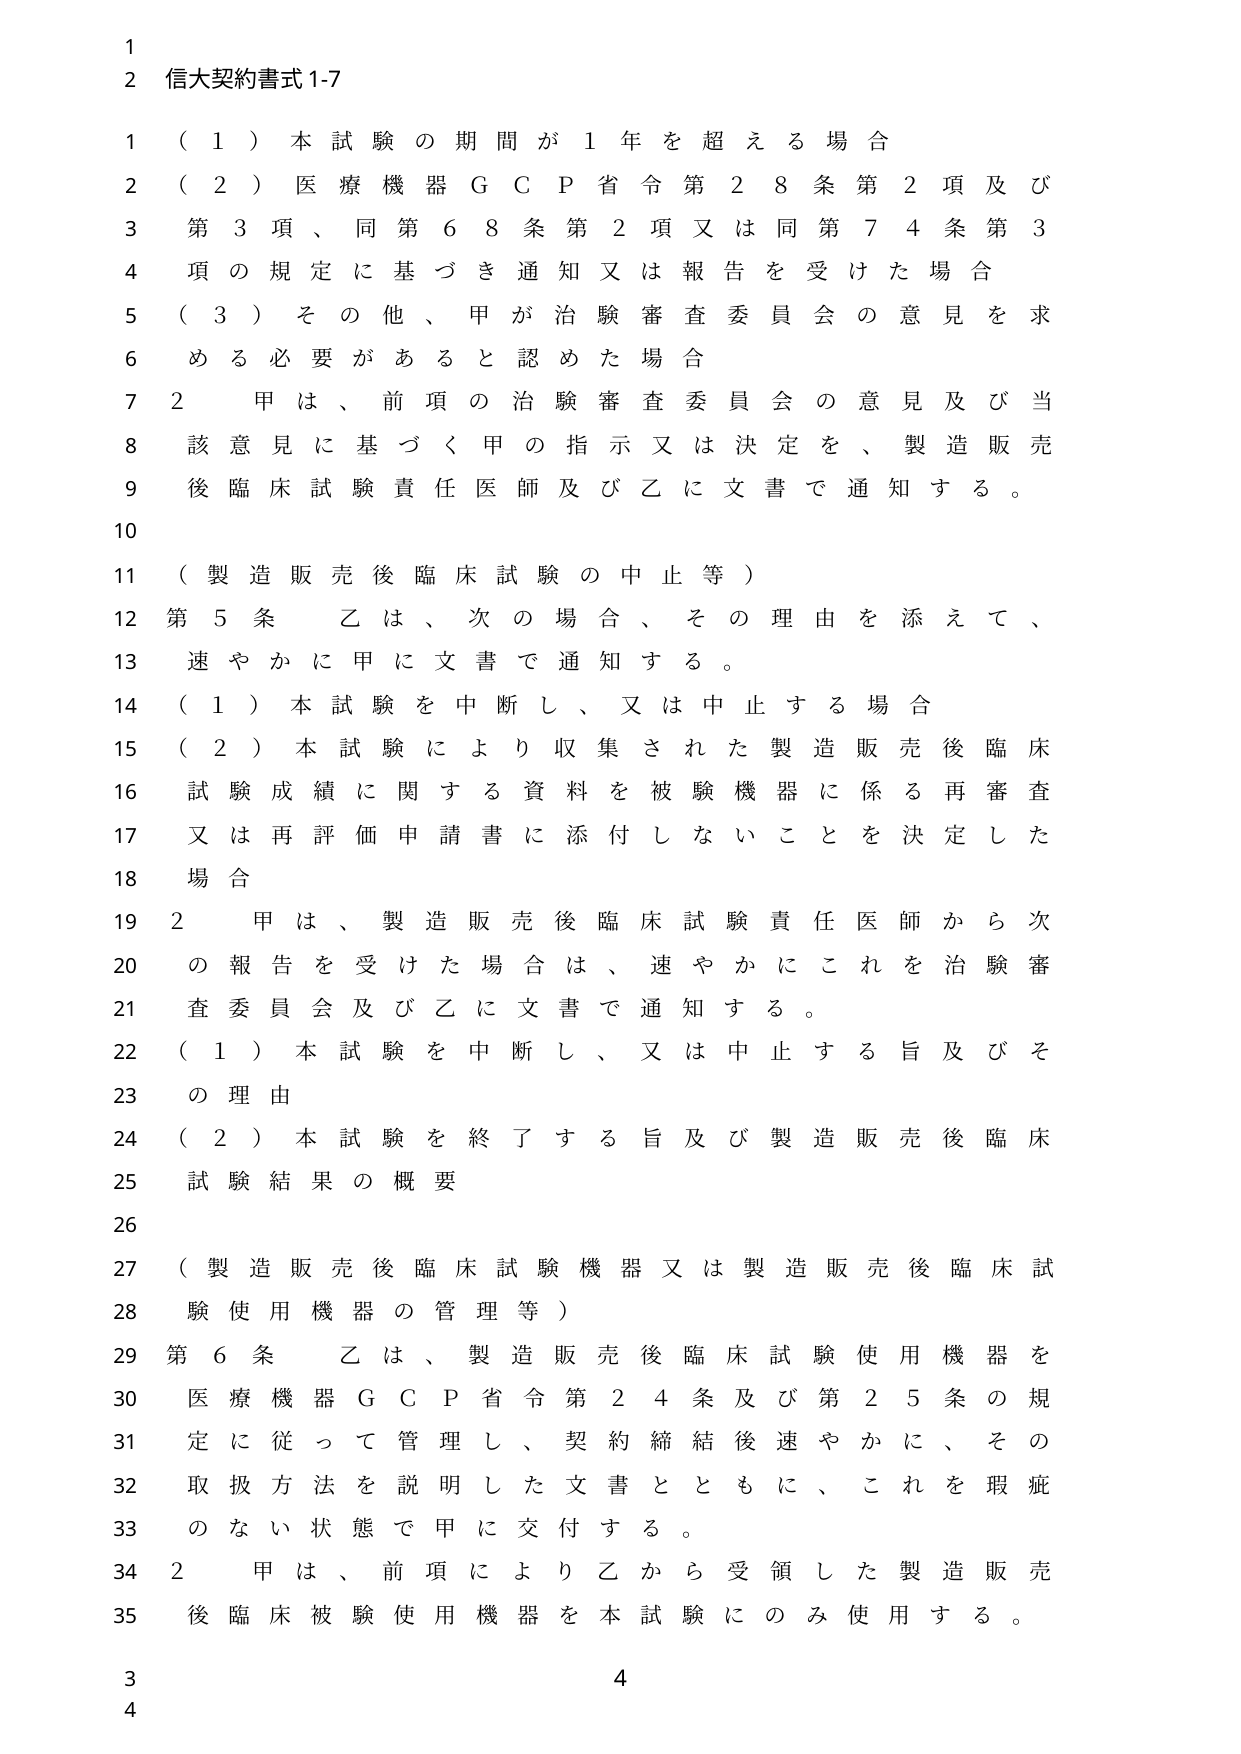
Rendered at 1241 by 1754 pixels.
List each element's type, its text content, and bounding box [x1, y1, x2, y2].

text （製造販売後臨床試験機器又は製造販売後臨床試験使用機器の管理等） [166, 1245, 1074, 1332]
text （１）本試験を中断し、又は中止する場合 [166, 682, 1071, 725]
text （２）本試験を終了する旨及び製造販売後臨床試験結果の概要 [166, 1115, 1071, 1202]
text ２ 甲は、前項の治験審査委員会の意見及び当該意見に基づく甲の指示又は決定を、製造販売後臨床試験責任医師及び乙に文書で通知する。 [166, 379, 1073, 509]
text （２）本試験により収集された製造販売後臨床試験成績に関する資料を被験機器に係る再審査又は再評価申請書に添付しないことを決定した場合 [166, 725, 1071, 899]
text （１）本試験を中断し、又は中止する旨及びその理由 [166, 1029, 1071, 1115]
text （製造販売後臨床試験の中止等） [166, 552, 1074, 595]
text （２）医療機器ＧＣＰ省令第２８条第２項及び第３項、同第６８条第２項又は同第７４条第３項の規定に基づき通知又は報告を受けた場合 [166, 162, 1071, 292]
text ２ 甲は、製造販売後臨床試験責任医師から次の報告を受けた場合は、速やかにこれを治験審査委員会及び乙に文書で通知する。 [166, 899, 1071, 1029]
text （３）その他、甲が治験審査委員会の意見を求める必要があると認めた場合 [166, 292, 1071, 379]
text （１）本試験の期間が１年を超える場合 [166, 119, 1071, 162]
text 第６条 乙は、製造販売後臨床試験使用機器を医療機器ＧＣＰ省令第２４条及び第２５条の規定に従って管理し、契約締結後速やかに、その取扱方法を説明した文書とともに、これを瑕疵のない状態で甲に交付する。 [166, 1332, 1071, 1549]
text ２ 甲は、前項により乙から受領した製造販売後臨床被験使用機器を本試験にのみ使用する。 [166, 1549, 1071, 1635]
text 第５条 乙は、次の場合、その理由を添えて、速やかに甲に文書で通知する。 [166, 595, 1073, 682]
